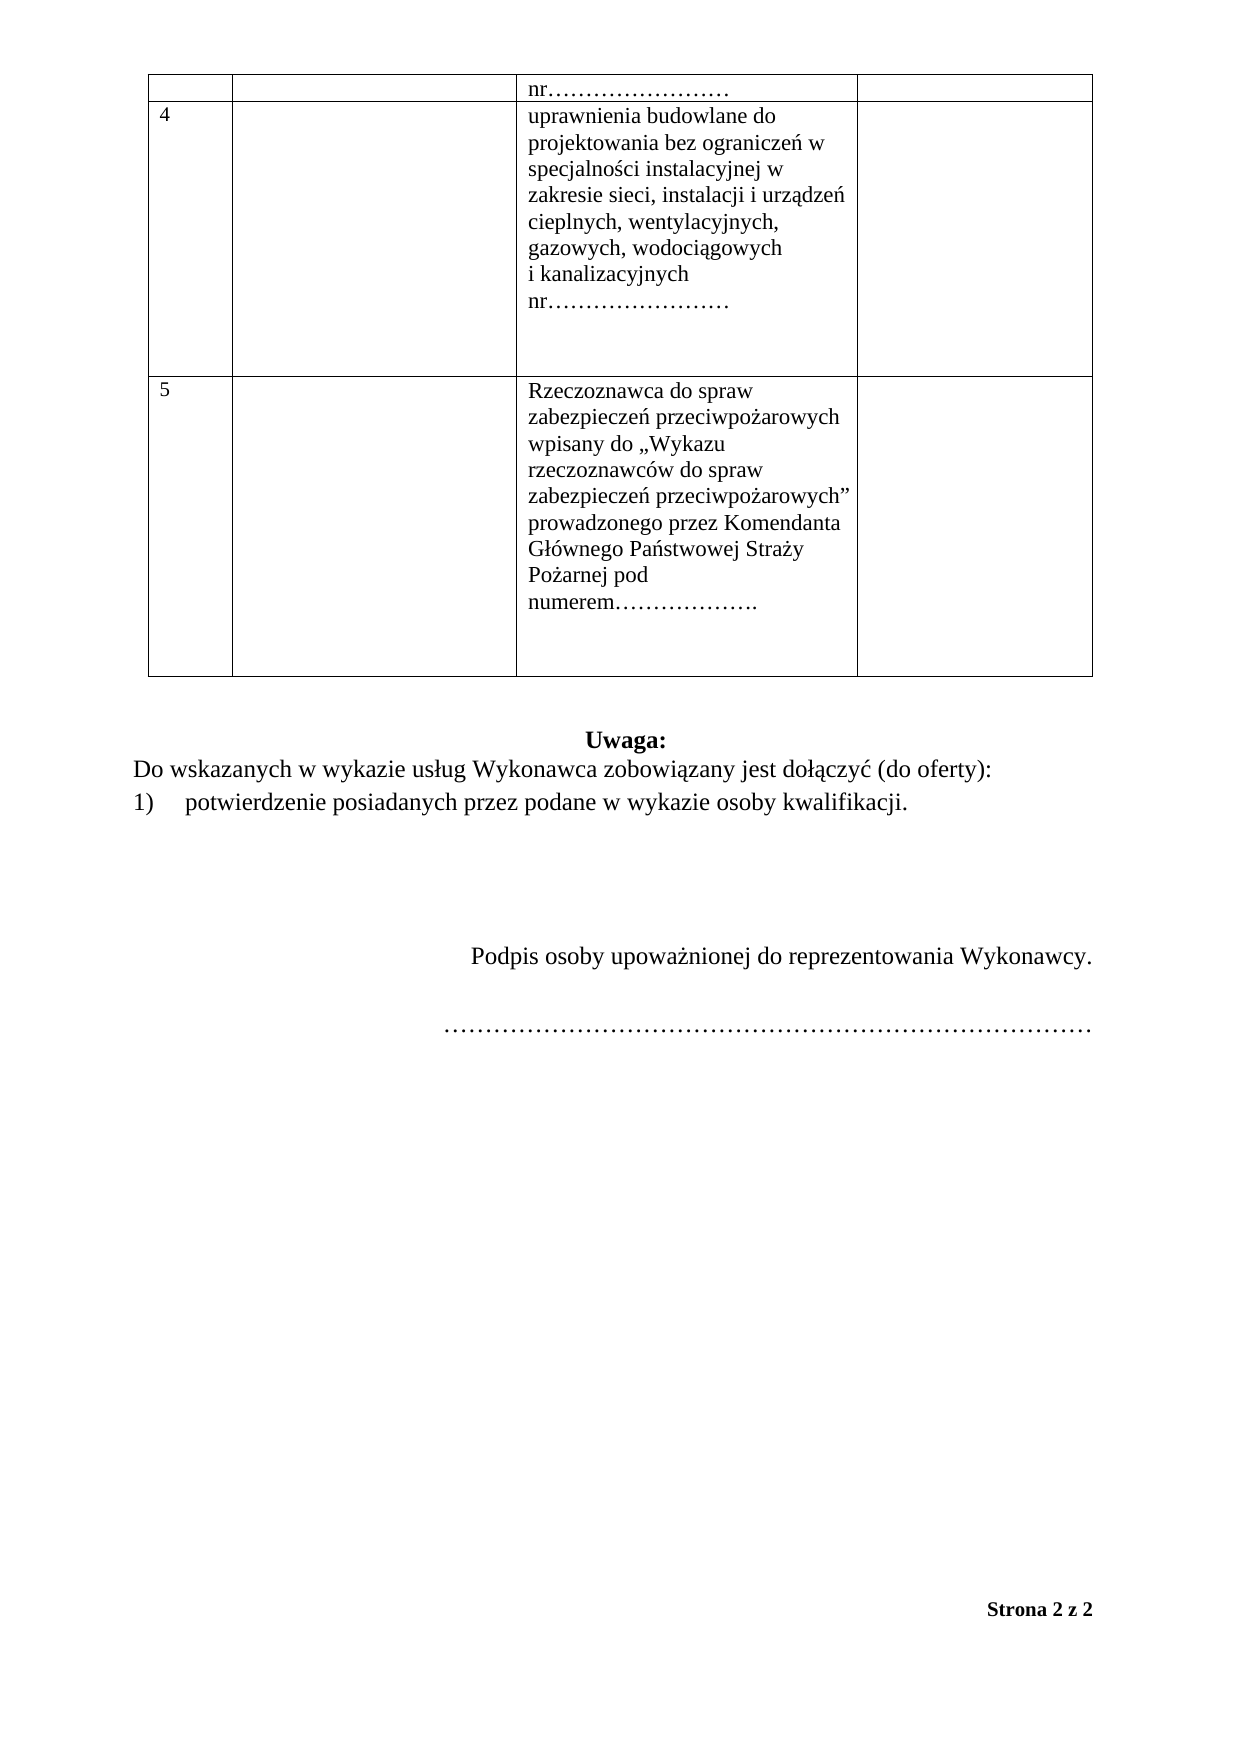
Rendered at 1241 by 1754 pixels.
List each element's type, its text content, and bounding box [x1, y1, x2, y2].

table_cell [858, 102, 1092, 376]
table_cell [858, 75, 1092, 101]
table_cell [233, 377, 516, 676]
list potwierdzenie posiadanych przez podane w wykazie osoby kwalifikacji. [133, 787, 1093, 816]
table_cell [858, 377, 1092, 676]
text Do wskazanych w wykazie usług Wykonawca zobowiązany jest dołączyć (do oferty): [133, 754, 1093, 783]
table_cell [233, 102, 516, 376]
table_cell 3 [149, 75, 232, 101]
table_cell uprawnienia budowlane do projektowania bez ograniczeń w specjalności instalacyjnej w zakresie sieci, instalacji i urządzeń cieplnych, wentylacyjnych, gazowych, wodociągowych i kanalizacyjnych nr…………………… [517, 102, 857, 376]
text Uwaga: [148, 725, 1104, 754]
text …………………………………………………………………… [148, 1009, 1093, 1038]
table_cell [233, 75, 516, 101]
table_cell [517, 75, 857, 101]
table_cell 5 [149, 377, 232, 676]
text Podpis osoby upoważnionej do reprezentowania Wykonawcy. [148, 941, 1093, 970]
table_cell 4 [149, 102, 232, 376]
table_cell Rzeczoznawca do spraw zabezpieczeń przeciwpożarowych wpisany do „Wykazu rzeczoznawców do spraw zabezpieczeń przeciwpożarowych” prowadzonego przez Komendanta Głównego Państwowej Straży Pożarnej pod numerem………………. [517, 377, 857, 676]
